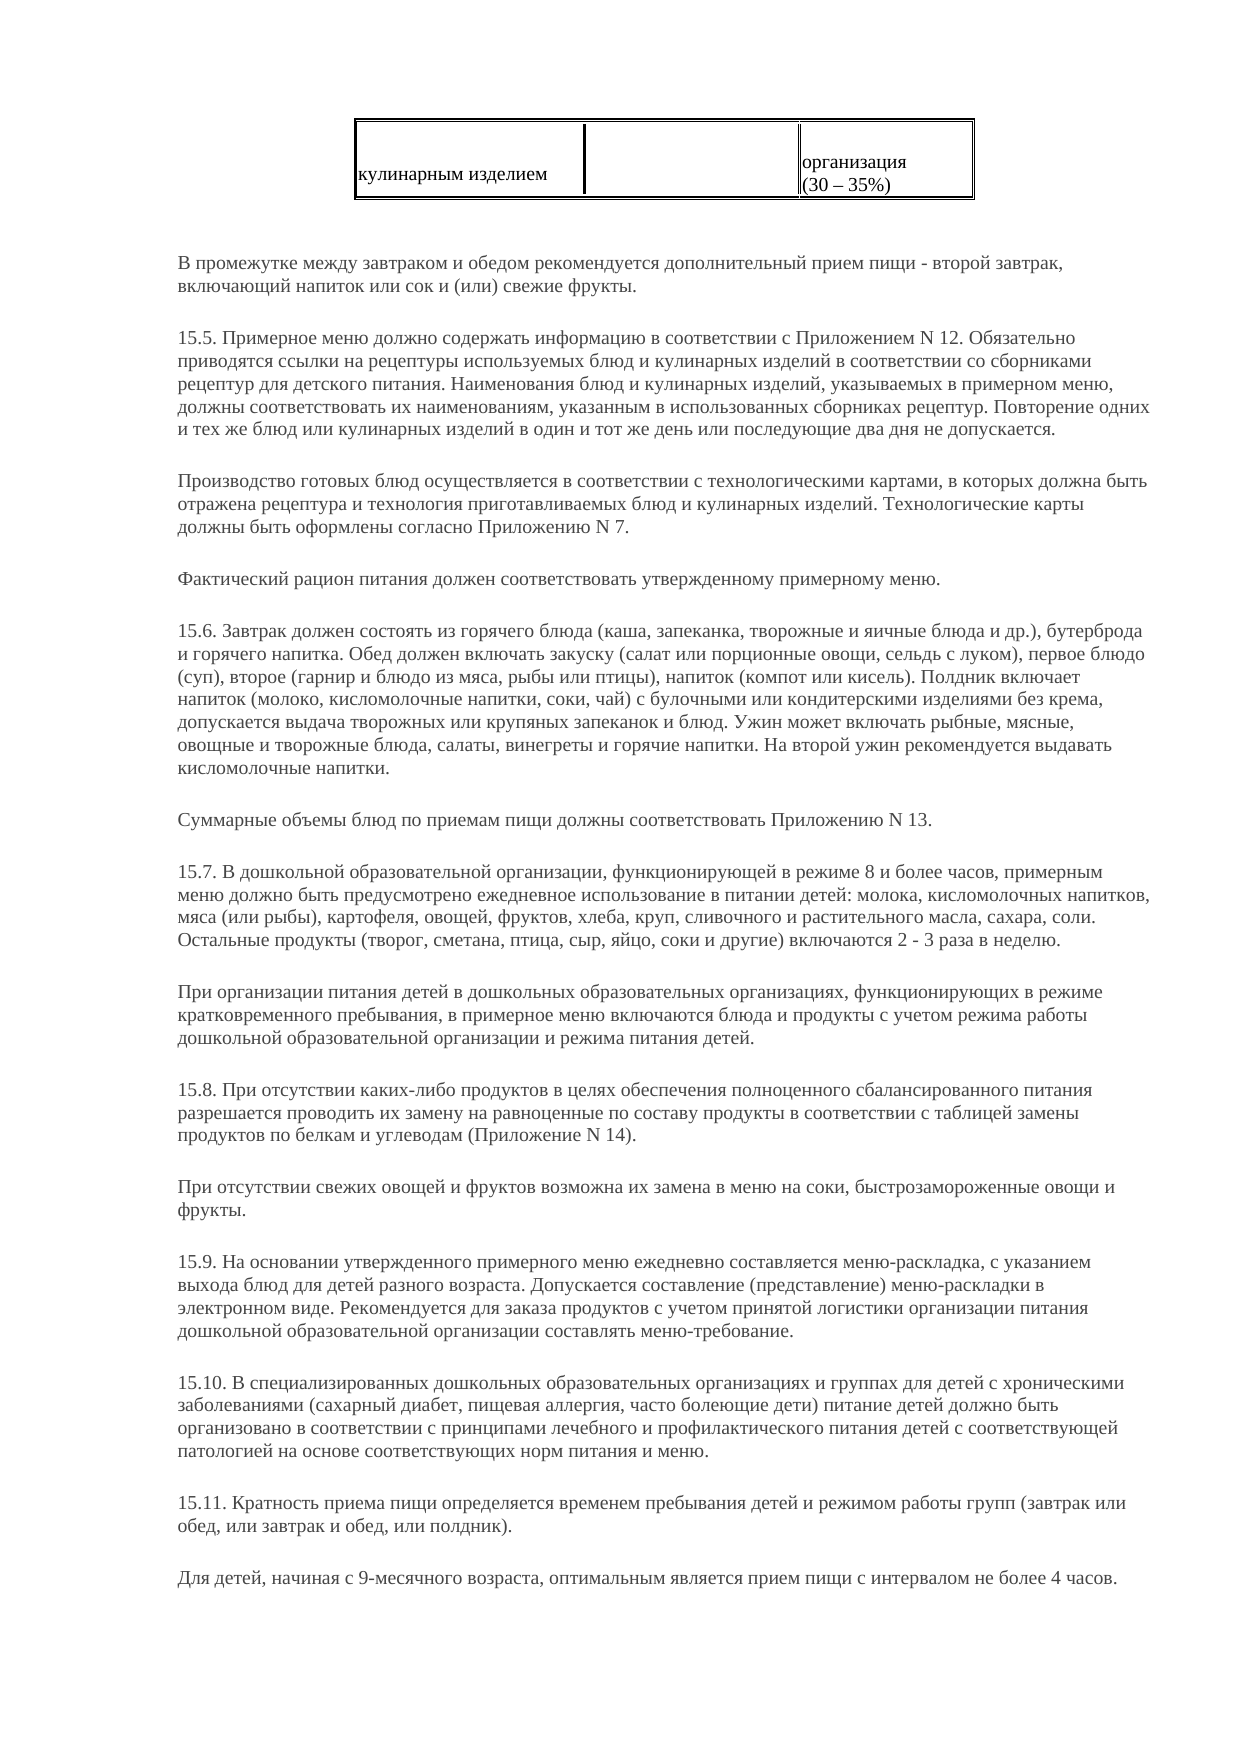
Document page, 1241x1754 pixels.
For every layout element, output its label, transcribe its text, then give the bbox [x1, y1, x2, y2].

text 15.9. На основании утвержденного примерного меню ежедневно составляется меню-раскладка, с указанием выхода блюд для детей разного возраста. Допускается составление (представление) меню-раскладки в электронном виде. Рекомендуется для заказа продуктов с учетом принятой логистики организации питания дошкольной образовательной организации составлять меню-требование. [177, 1250, 1152, 1341]
text 15.5. Примерное меню должно содержать информацию в соответствии с Приложением N 12. Обязательно приводятся ссылки на рецептуры используемых блюд и кулинарных изделий в соответствии со сборниками рецептур для детского питания. Наименования блюд и кулинарных изделий, указываемых в примерном меню, должны соответствовать их наименованиям, указанным в использованных сборниках рецептур. Повторение одних и тех же блюд или кулинарных изделий в один и тот же день или последующие два дня не допускается. [177, 326, 1152, 440]
text 15.6. Завтрак должен состоять из горячего блюда (каша, запеканка, творожные и яичные блюда и др.), бутерброда и горячего напитка. Обед должен включать закуску (салат или порционные овощи, сельдь с луком), первое блюдо (суп), второе (гарнир и блюдо из мяса, рыбы или птицы), напиток (компот или кисель). Полдник включает напиток (молоко, кисломолочные напитки, соки, чай) с булочными или кондитерскими изделиями без крема, допускается выдача творожных или крупяных запеканок и блюд. Ужин может включать рыбные, мясные, овощные и творожные блюда, салаты, винегреты и горячие напитки. На второй ужин рекомендуется выдавать кисломолочные напитки. [177, 619, 1152, 779]
text Суммарные объемы блюд по приемам пищи должны соответствовать Приложению N 13. [177, 808, 1152, 831]
text 15.8. При отсутствии каких-либо продуктов в целях обеспечения полноценного сбалансированного питания разрешается проводить их замену на равноценные по составу продукты в соответствии с таблицей замены продуктов по белкам и углеводам (Приложение N 14). [177, 1078, 1152, 1146]
text При организации питания детей в дошкольных образовательных организациях, функционирующих в режиме кратковременного пребывания, в примерное меню включаются блюда и продукты с учетом режима работы дошкольной образовательной организации и режима питания детей. [177, 980, 1152, 1049]
text Для детей, начиная с 9-месячного возраста, оптимальным является прием пищи с интервалом не более 4 часов. [177, 1566, 1152, 1589]
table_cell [357, 122, 584, 196]
text Производство готовых блюд осуществляется в соответствии с технологическими картами, в которых должна быть отражена рецептура и технология приготавливаемых блюд и кулинарных изделий. Технологические карты должны быть оформлены согласно Приложению N 7. [177, 469, 1152, 538]
text 15.11. Кратность приема пищи определяется временем пребывания детей и режимом работы групп (завтрак или обед, или завтрак и обед, или полдник). [177, 1491, 1152, 1537]
text В промежутке между завтраком и обедом рекомендуется дополнительный прием пищи - второй завтрак, включающий напиток или сок и (или) свежие фрукты. [177, 251, 1152, 297]
text 15.10. В специализированных дошкольных образовательных организациях и группах для детей с хроническими заболеваниями (сахарный диабет, пищевая аллергия, часто болеющие дети) питание детей должно быть организовано в соответствии с принципами лечебного и профилактического питания детей с соответствующей патологией на основе соответствующих норм питания и меню. [177, 1371, 1152, 1462]
text При отсутствии свежих овощей и фруктов возможна их замена в меню на соки, быстрозамороженные овощи и фрукты. [177, 1175, 1152, 1221]
text Фактический рацион питания должен соответствовать утвержденному примерному меню. [177, 567, 1152, 590]
text 15.7. В дошкольной образовательной организации, функционирующей в режиме 8 и более часов, примерным меню должно быть предусмотрено ежедневное использование в питании детей: молока, кисломолочных напитков, мяса (или рыбы), картофеля, овощей, фруктов, хлеба, круп, сливочного и растительного масла, сахара, соли. Остальные продукты (творог, сметана, птица, сыр, яйцо, соки и другие) включаются 2 - 3 раза в неделю. [177, 860, 1152, 951]
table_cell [584, 122, 799, 196]
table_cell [800, 122, 972, 196]
